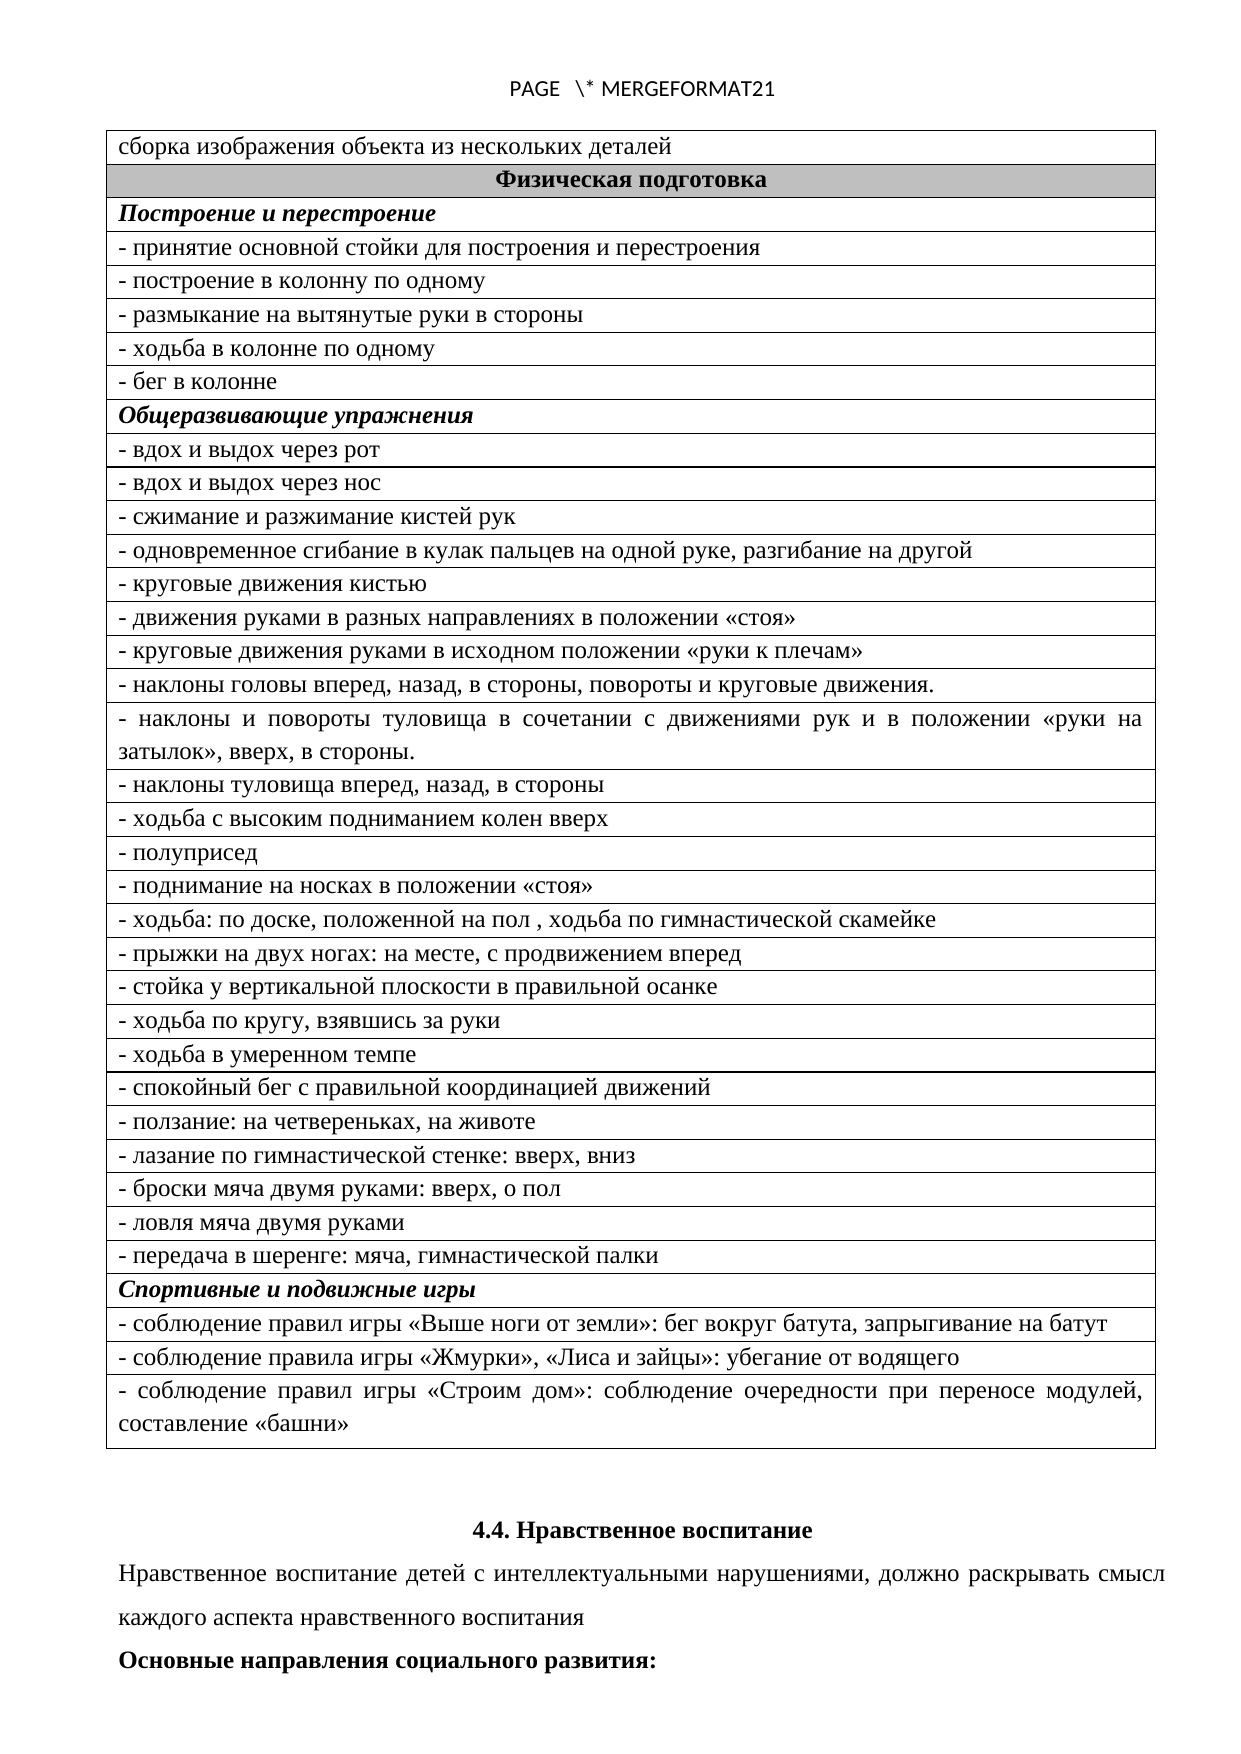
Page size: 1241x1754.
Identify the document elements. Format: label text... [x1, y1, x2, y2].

table_cell - соблюдение правила игры «Жмурки», «Лиса и зайцы»: убегание от водящего [107, 1342, 1155, 1374]
table_cell Построение и перестроение [107, 198, 1155, 231]
table_cell - ползание: на четвереньках, на животе [107, 1106, 1155, 1139]
table_cell - круговые движения кистью [107, 568, 1155, 601]
table_cell - круговые движения руками в исходном положении «руки к плечам» [107, 636, 1155, 668]
table_cell сборка изображения объекта из нескольких деталей [107, 131, 1155, 163]
table_cell - ходьба с высоким подниманием колен вверх [107, 803, 1155, 836]
table_cell - сжимание и разжимание кистей рук [107, 501, 1155, 534]
table_cell - передача в шеренге: мяча, гимнастической палки [107, 1241, 1155, 1273]
table_cell - размыкание на вытянутые руки в стороны [107, 299, 1155, 332]
table_cell Спортивные и подвижные игры [107, 1274, 1155, 1307]
table_cell - соблюдение правил игры «Строим дом»: соблюдение очередности при переносе модулей, составление «башни» [107, 1375, 1155, 1448]
table_cell - ловля мяча двумя руками [107, 1207, 1155, 1239]
table_cell - вдох и выдох через нос [107, 468, 1155, 500]
table_cell - бег в колонне [107, 366, 1155, 399]
table_cell - одновременное сгибание в кулак пальцев на одной руке, разгибание на другой [107, 535, 1155, 567]
table_cell - наклоны туловища вперед, назад, в стороны [107, 770, 1155, 802]
table_cell - стойка у вертикальной плоскости в правильной осанке [107, 971, 1155, 1004]
table_cell - наклоны головы вперед, назад, в стороны, повороты и круговые движения. [107, 669, 1155, 702]
table_cell Физическая подготовка [107, 165, 1155, 197]
table_cell - вдох и выдох через рот [107, 434, 1155, 466]
table_cell Общеразвивающие упражнения [107, 400, 1155, 433]
table_cell - ходьба: по доске, положенной на пол , ходьба по гимнастической скамейке [107, 904, 1155, 937]
table_cell - соблюдение правил игры «Выше ноги от земли»: бег вокруг батута, запрыгивание на батут [107, 1308, 1155, 1341]
table_cell - броски мяча двумя руками: вверх, о пол [107, 1173, 1155, 1206]
text Основные направления социального развития: [118, 1645, 1167, 1673]
table_cell - лазание по гимнастической стенке: вверх, вниз [107, 1140, 1155, 1172]
table_cell - прыжки на двух ногах: на месте, с продвижением вперед [107, 938, 1155, 970]
table_cell - наклоны и повороты туловища в сочетании с движениями рук и в положении «руки на затылок», вверх, в стороны. [107, 703, 1155, 768]
table_cell - ходьба по кругу, взявшись за руки [107, 1005, 1155, 1038]
table_cell - полуприсед [107, 837, 1155, 869]
table_cell - движения руками в разных направлениях в положении «стоя» [107, 602, 1155, 634]
table_cell - ходьба в колонне по одному [107, 333, 1155, 365]
table_cell - принятие основной стойки для построения и перестроения [107, 232, 1155, 264]
table_cell - построение в колонну по одному [107, 266, 1155, 298]
table_cell - спокойный бег с правильной координацией движений [107, 1073, 1155, 1105]
table_cell - ходьба в умеренном темпе [107, 1039, 1155, 1071]
table_cell - поднимание на носках в положении «стоя» [107, 871, 1155, 903]
text Нравственное воспитание детей с интеллектуальными нарушениями, должно раскрывать смысл каждого аспекта нравственного воспитания [118, 1558, 1167, 1630]
text 4.4. Нравственное воспитание [118, 1515, 1167, 1544]
